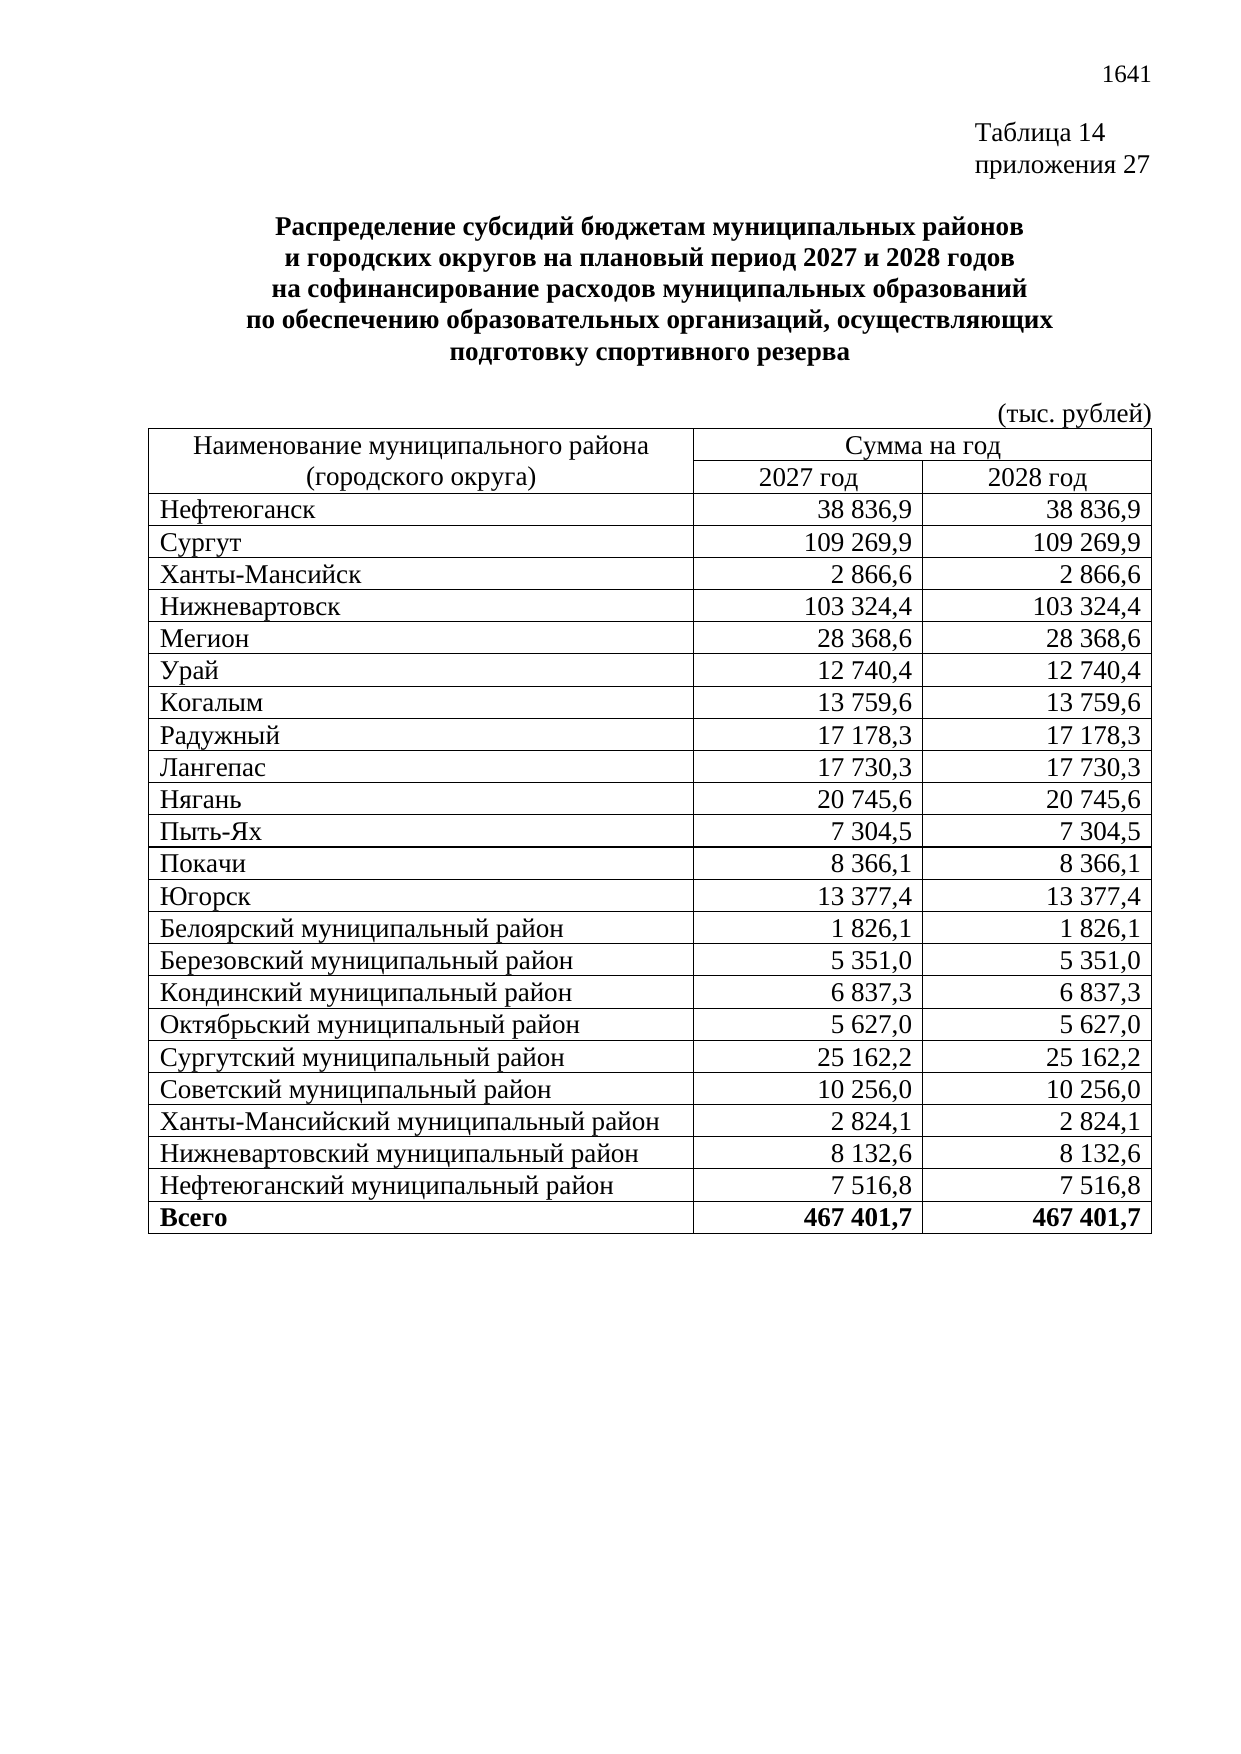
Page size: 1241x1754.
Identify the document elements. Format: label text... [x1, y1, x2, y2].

table_cell 103 324,4 [923, 590, 1151, 621]
table_cell 28 368,6 [694, 622, 922, 653]
table_cell Нижневартовский муниципальный район [149, 1137, 693, 1168]
table_cell 109 269,9 [923, 526, 1151, 557]
table_cell 5 351,0 [694, 944, 922, 975]
table_cell Когалым [149, 687, 693, 718]
table_cell Березовский муниципальный район [149, 944, 693, 975]
table_cell Покачи [149, 848, 693, 879]
table_cell 17 730,3 [694, 751, 922, 782]
table_cell 2027 год [694, 461, 922, 492]
table_cell 7 516,8 [694, 1169, 922, 1201]
table_cell 38 836,9 [923, 494, 1151, 524]
table_cell 13 759,6 [923, 687, 1151, 718]
table_cell 8 366,1 [923, 848, 1151, 879]
table_cell 2028 год [923, 461, 1151, 492]
text (тыс. рублей) [148, 397, 1152, 428]
text по обеспечению образовательных организаций, осуществляющих [148, 303, 1152, 334]
table_cell 5 627,0 [694, 1009, 922, 1039]
table_cell Белоярский муниципальный район [149, 912, 693, 943]
table_header Сумма на год [694, 429, 1151, 460]
table_cell Урай [149, 654, 693, 686]
table_cell 28 368,6 [923, 622, 1151, 653]
table_cell Ханты-Мансийск [149, 558, 693, 589]
text и городских округов на плановый период 2027 и 2028 годов [148, 241, 1152, 272]
table_cell 13 377,4 [923, 880, 1151, 911]
table_cell 5 351,0 [923, 944, 1151, 975]
table_cell Югорск [149, 880, 693, 911]
table_cell Октябрьский муниципальный район [149, 1009, 693, 1039]
table_cell 8 132,6 [694, 1137, 922, 1168]
text Распределение субсидий бюджетам муниципальных районов [148, 210, 1152, 241]
table_cell 2 824,1 [694, 1105, 922, 1136]
table_cell Нефтеюганск [149, 494, 693, 524]
table_cell 1 826,1 [923, 912, 1151, 943]
table_cell 38 836,9 [694, 494, 922, 524]
table_cell 7 304,5 [694, 815, 922, 846]
table_cell 103 324,4 [694, 590, 922, 621]
table_cell 13 759,6 [694, 687, 922, 718]
table_cell Нефтеюганский муниципальный район [149, 1169, 693, 1201]
table_cell 7 516,8 [923, 1169, 1151, 1201]
table_cell 13 377,4 [694, 880, 922, 911]
table_cell Сургутский муниципальный район [149, 1041, 693, 1072]
table_cell 1 826,1 [694, 912, 922, 943]
table_cell 12 740,4 [923, 654, 1151, 686]
table_cell 2 824,1 [923, 1105, 1151, 1136]
table_cell Нижневартовск [149, 590, 693, 621]
table_cell 109 269,9 [694, 526, 922, 557]
table_cell 5 627,0 [923, 1009, 1151, 1039]
table_cell Пыть-Ях [149, 815, 693, 846]
table_cell 10 256,0 [694, 1073, 922, 1104]
table_cell 2 866,6 [923, 558, 1151, 589]
table_cell 6 837,3 [923, 976, 1151, 1007]
table_cell 7 304,5 [923, 815, 1151, 846]
table_cell Всего [149, 1202, 693, 1233]
table_cell 17 730,3 [923, 751, 1151, 782]
table_cell Сургут [149, 526, 693, 557]
text подготовку спортивного резерва [148, 334, 1152, 366]
table_cell 20 745,6 [923, 783, 1151, 814]
table_cell 17 178,3 [923, 719, 1151, 750]
text приложения 27 [974, 148, 1152, 179]
table_cell 467 401,7 [923, 1202, 1151, 1233]
table_cell Ханты-Мансийский муниципальный район [149, 1105, 693, 1136]
table_cell Нягань [149, 783, 693, 814]
table_cell Мегион [149, 622, 693, 653]
table_cell 25 162,2 [694, 1041, 922, 1072]
table_cell 6 837,3 [694, 976, 922, 1007]
table_cell 20 745,6 [694, 783, 922, 814]
table_cell Кондинский муниципальный район [149, 976, 693, 1007]
table_cell 25 162,2 [923, 1041, 1151, 1072]
table_header Наименование муниципального района (городского округа) [149, 429, 693, 492]
table_cell 2 866,6 [694, 558, 922, 589]
table_cell 467 401,7 [694, 1202, 922, 1233]
table_cell Советский муниципальный район [149, 1073, 693, 1104]
table_cell 8 132,6 [923, 1137, 1151, 1168]
table_cell 8 366,1 [694, 848, 922, 879]
table_cell 17 178,3 [694, 719, 922, 750]
table_cell 12 740,4 [694, 654, 922, 686]
table_cell 10 256,0 [923, 1073, 1151, 1104]
table_cell Радужный [149, 719, 693, 750]
text на софинансирование расходов муниципальных образований [148, 272, 1152, 303]
text Таблица 14 [974, 117, 1152, 148]
table_cell Лангепас [149, 751, 693, 782]
